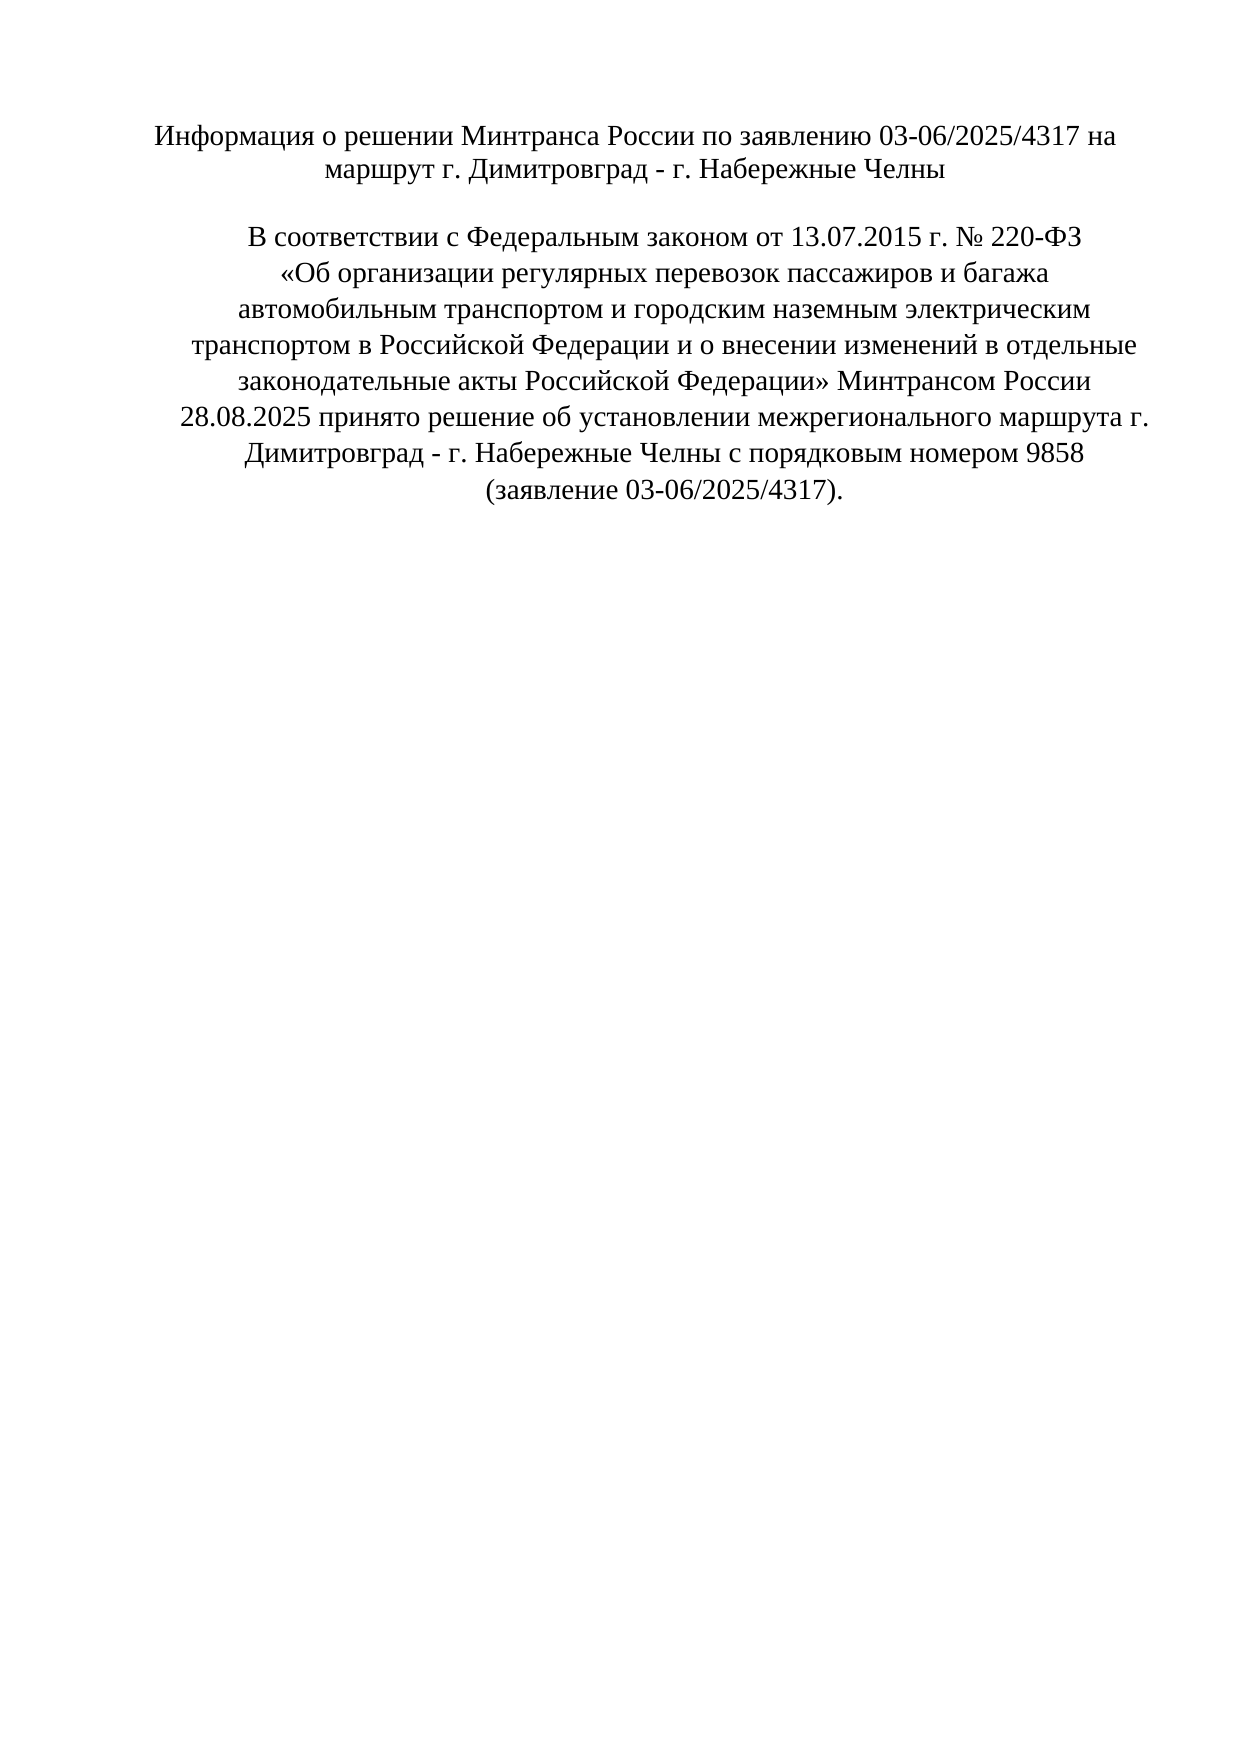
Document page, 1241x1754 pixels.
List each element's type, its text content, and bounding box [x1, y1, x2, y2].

text Информация о решении Минтранса России по заявлению 03-06/2025/4317 на маршрут г. Димитровград - г. Набережные Челны [118, 118, 1152, 185]
text В соответствии с Федеральным законом от 13.07.2015 г. № 220-ФЗ «Об организации регулярных перевозок пассажиров и багажа автомобильным транспортом и городским наземным электрическим транспортом в Российской Федерации и о внесении изменений в отдельные законодательные акты Российской Федерации» Минтрансом России 28.08.2025 принято решение об установлении межрегионального маршрута г. Димитровград - г. Набережные Челны с порядковым номером 9858 (заявление 03-06/2025/4317). [177, 219, 1152, 505]
